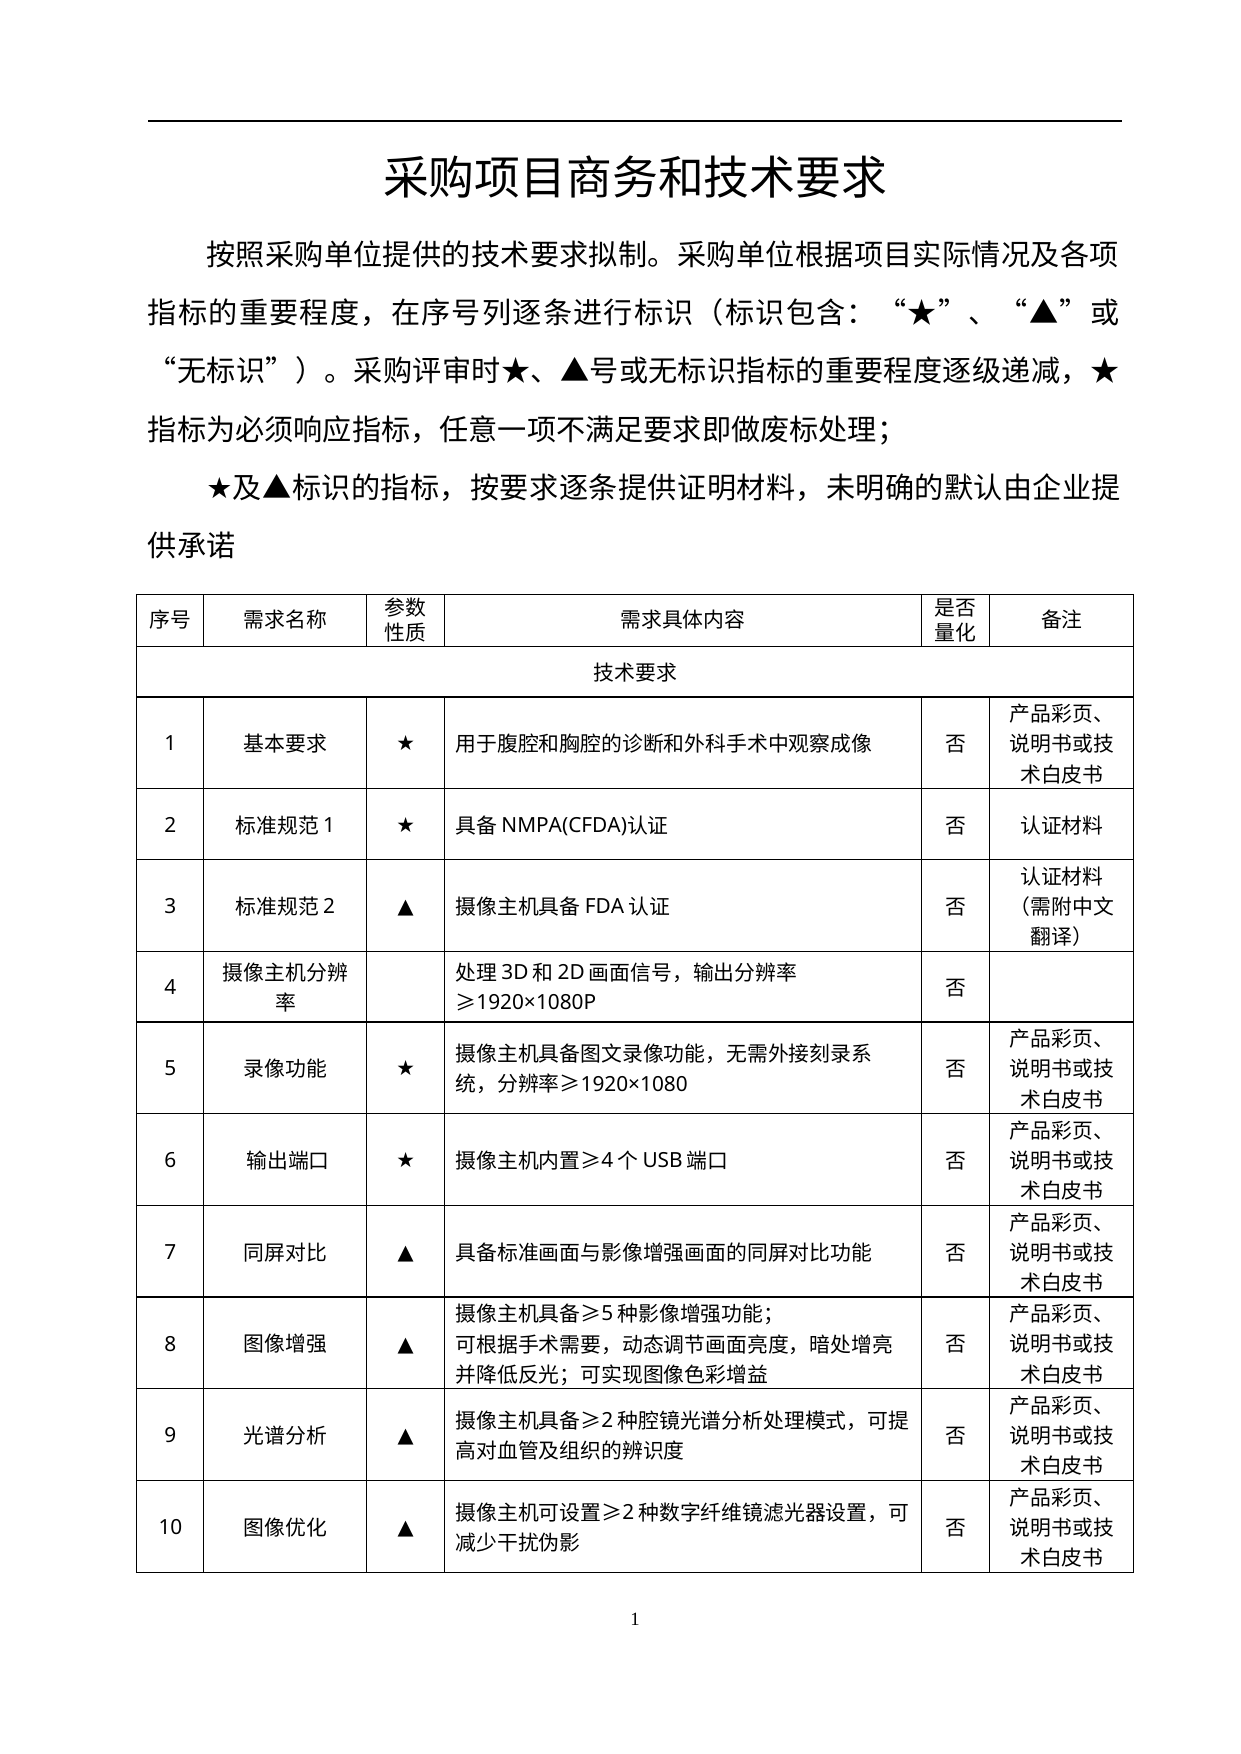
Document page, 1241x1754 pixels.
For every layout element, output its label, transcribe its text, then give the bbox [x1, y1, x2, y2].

table_cell [367, 952, 444, 1021]
table_cell 否 [922, 860, 989, 951]
table_cell 摄像主机内置≥4个USB端口 [445, 1114, 921, 1205]
table_cell 摄像主机分辨率 [204, 952, 366, 1021]
table_cell 输出端口 [204, 1114, 366, 1205]
table_cell 产品彩页、说明书或技术白皮书 [990, 1114, 1133, 1205]
table_cell 7 [137, 1206, 203, 1296]
table_cell 同屏对比 [204, 1206, 366, 1296]
table_cell 光谱分析 [204, 1389, 366, 1480]
table_cell ★ [367, 1114, 444, 1205]
table_cell 图像优化 [204, 1481, 366, 1572]
table_cell 摄像主机具备≥5种影像增强功能； 可根据手术需要，动态调节画面亮度，暗处增亮并降低反光；可实现图像色彩增益 [445, 1298, 921, 1388]
table_cell 否 [922, 1481, 989, 1572]
table_cell 否 [922, 1298, 989, 1388]
table_cell 基本要求 [204, 698, 366, 788]
table_cell 产品彩页、说明书或技术白皮书 [990, 698, 1133, 788]
table_cell 9 [137, 1389, 203, 1480]
table_cell [990, 952, 1133, 1021]
table_cell ▲ [367, 1389, 444, 1480]
table_cell 摄像主机具备≥2种腔镜光谱分析处理模式，可提高对血管及组织的辨识度 [445, 1389, 921, 1480]
table_cell ★ [367, 698, 444, 788]
table_cell 2 [137, 789, 203, 859]
subtitle 采购项目商务和技术要求 [148, 148, 1122, 206]
table_cell ▲ [367, 1298, 444, 1388]
table_cell 摄像主机具备图文录像功能，无需外接刻录系统，分辨率≥1920×1080 [445, 1023, 921, 1113]
table_cell 否 [922, 1114, 989, 1205]
table_cell 图像增强 [204, 1298, 366, 1388]
table_cell 8 [137, 1298, 203, 1388]
table_cell 否 [922, 789, 989, 859]
text 按照采购单位提供的技术要求拟制。采购单位根据项目实际情况及各项指标的重要程度，在序号列逐条进行标识（标识包含：“★”、“▲”或“无标识”）。采购评审时★、▲号或无标识指标的重要程度逐级递减，★指标为必须响应指标，任意一项不满足要求即做废标处理； [148, 218, 1122, 452]
table_cell 否 [922, 1206, 989, 1296]
table_header 参数 性质 [367, 595, 444, 646]
table_cell 产品彩页、说明书或技术白皮书 [990, 1298, 1133, 1388]
table_cell 认证材料 [990, 789, 1133, 859]
table_cell 用于腹腔和胸腔的诊断和外科手术中观察成像 [445, 698, 921, 788]
table_header 序号 [137, 595, 203, 646]
table_cell 标准规范1 [204, 789, 366, 859]
table_cell 产品彩页、说明书或技术白皮书 [990, 1389, 1133, 1480]
table_cell 处理3D和2D画面信号，输出分辨率≥1920×1080P [445, 952, 921, 1021]
table_cell 技术要求 [137, 647, 1133, 696]
table_header 需求名称 [204, 595, 366, 646]
table_cell ▲ [367, 1481, 444, 1572]
table_cell 5 [137, 1023, 203, 1113]
table_cell ★ [367, 789, 444, 859]
table_cell ★ [367, 1023, 444, 1113]
table_cell 否 [922, 1389, 989, 1480]
table_cell 否 [922, 698, 989, 788]
table_cell 摄像主机具备FDA认证 [445, 860, 921, 951]
table_cell 录像功能 [204, 1023, 366, 1113]
table_cell 否 [922, 1023, 989, 1113]
table_header 备注 [990, 595, 1133, 646]
table_cell 3 [137, 860, 203, 951]
table_cell 产品彩页、说明书或技术白皮书 [990, 1481, 1133, 1572]
table_cell ▲ [367, 860, 444, 951]
table_cell 具备标准画面与影像增强画面的同屏对比功能 [445, 1206, 921, 1296]
table_cell ▲ [367, 1206, 444, 1296]
text ★及▲标识的指标，按要求逐条提供证明材料，未明确的默认由企业提供承诺 [148, 452, 1122, 568]
table_cell 标准规范2 [204, 860, 366, 951]
table_cell 否 [922, 952, 989, 1021]
table_cell 4 [137, 952, 203, 1021]
table_cell 产品彩页、说明书或技术白皮书 [990, 1206, 1133, 1296]
table_cell 6 [137, 1114, 203, 1205]
table_header 是否 量化 [922, 595, 989, 646]
table_cell 认证材料（需附中文翻译） [990, 860, 1133, 951]
table_cell 产品彩页、说明书或技术白皮书 [990, 1023, 1133, 1113]
table_cell 摄像主机可设置≥2种数字纤维镜滤光器设置，可减少干扰伪影 [445, 1481, 921, 1572]
table_cell 1 [137, 698, 203, 788]
table_cell 具备NMPA(CFDA)认证 [445, 789, 921, 859]
table_header 需求具体内容 [445, 595, 921, 646]
table_cell 10 [137, 1481, 203, 1572]
